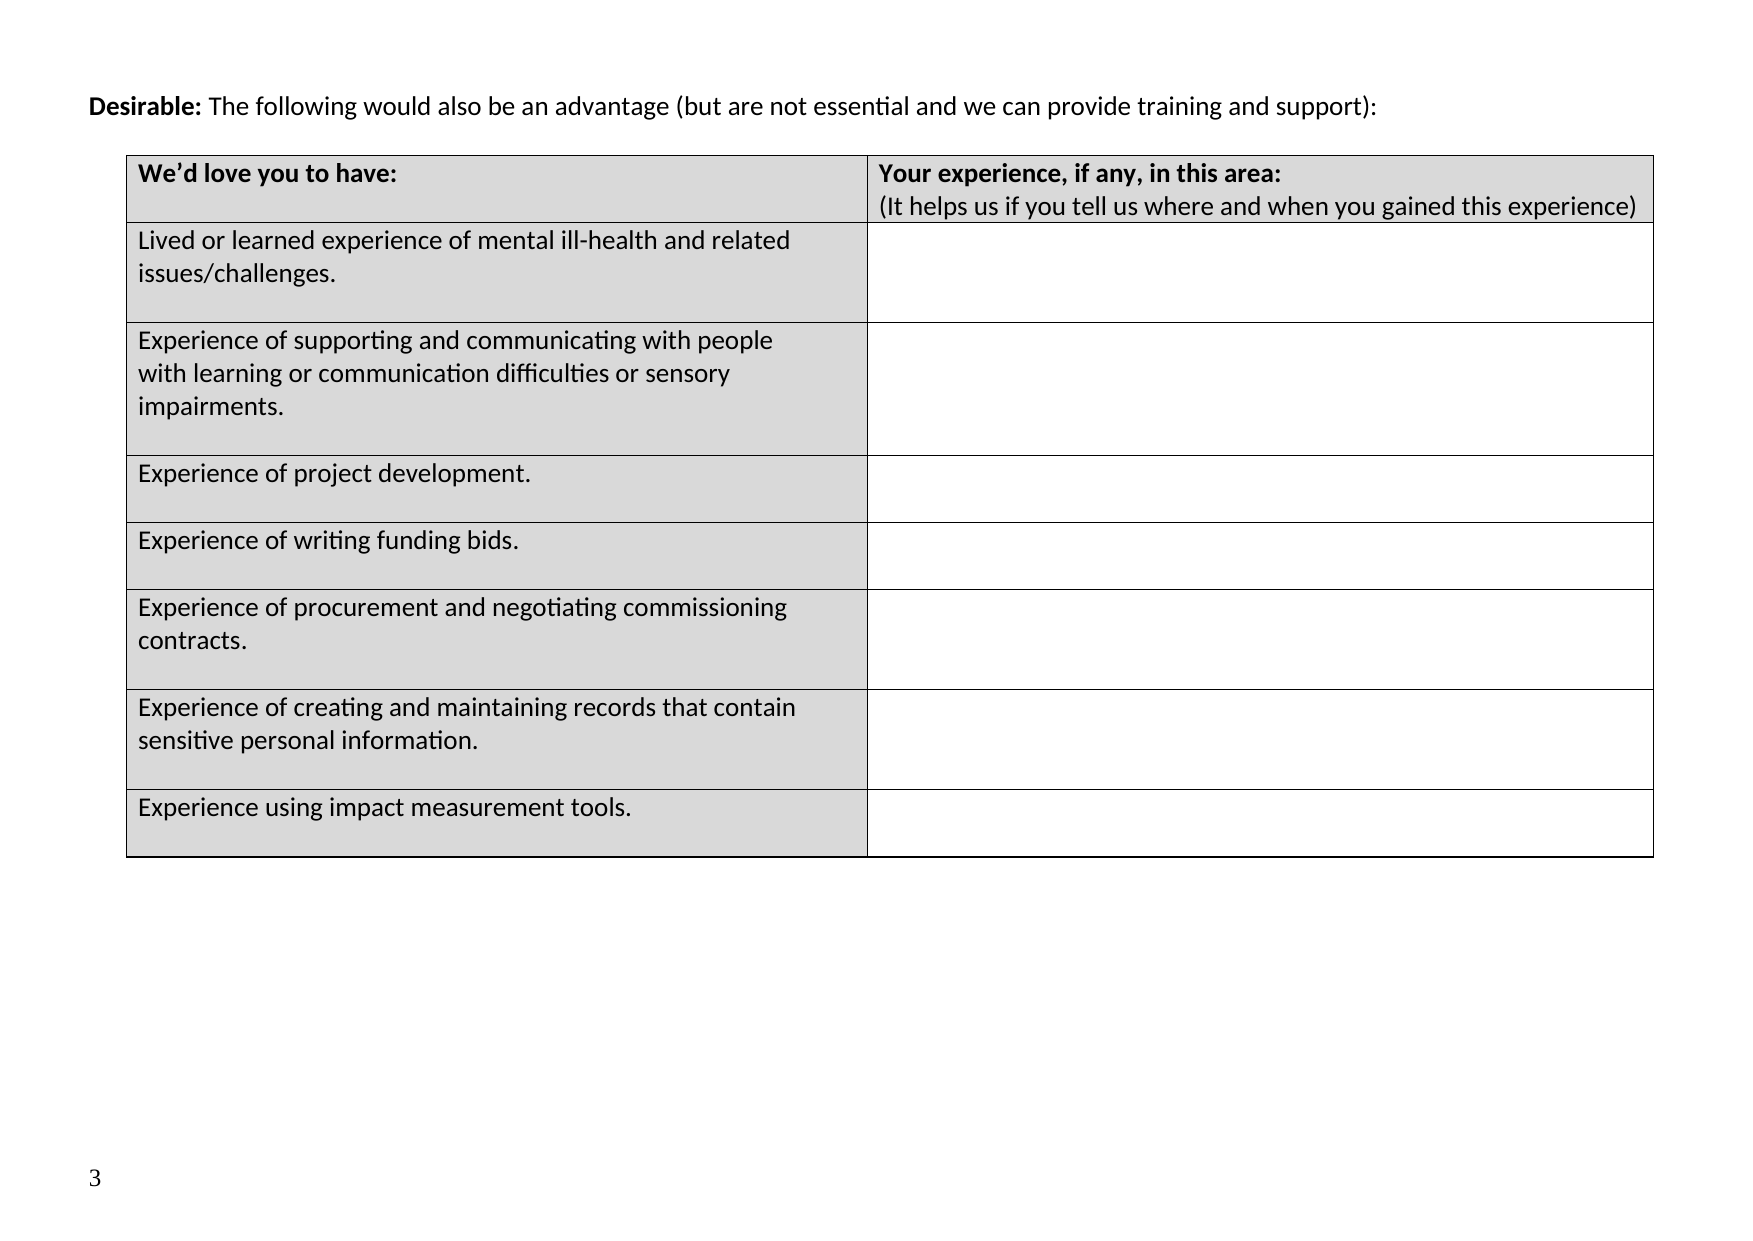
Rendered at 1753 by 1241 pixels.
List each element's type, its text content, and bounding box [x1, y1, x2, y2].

table_cell Experience using impact measurement tools. [127, 790, 867, 856]
table_cell [868, 590, 1653, 689]
table_header Your experience, if any, in this area: (It helps us if you tell us where and when you gained this experience) [868, 156, 1653, 222]
table_cell [868, 690, 1653, 789]
table_cell Experience of project development. [127, 456, 867, 522]
table_header We’d love you to have: [127, 156, 867, 222]
table_cell [868, 456, 1653, 522]
table_cell [868, 790, 1653, 856]
table_cell Lived or learned experience of mental ill-health and related issues/challenges. [127, 223, 867, 322]
table_cell Experience of procurement and negotiating commissioning contracts. [127, 590, 867, 689]
table_cell [868, 223, 1653, 322]
table_cell Experience of writing funding bids. [127, 523, 867, 589]
table_cell Experience of supporting and communicating with people with learning or communication difficulties or sensory impairments. [127, 323, 867, 455]
table_cell Experience of creating and maintaining records that contain sensitive personal information. [127, 690, 867, 789]
table_cell [868, 323, 1653, 455]
text Desirable: The following would also be an advantage (but are not essential and we can provide training and support): [89, 89, 1663, 122]
table_cell [868, 523, 1653, 589]
